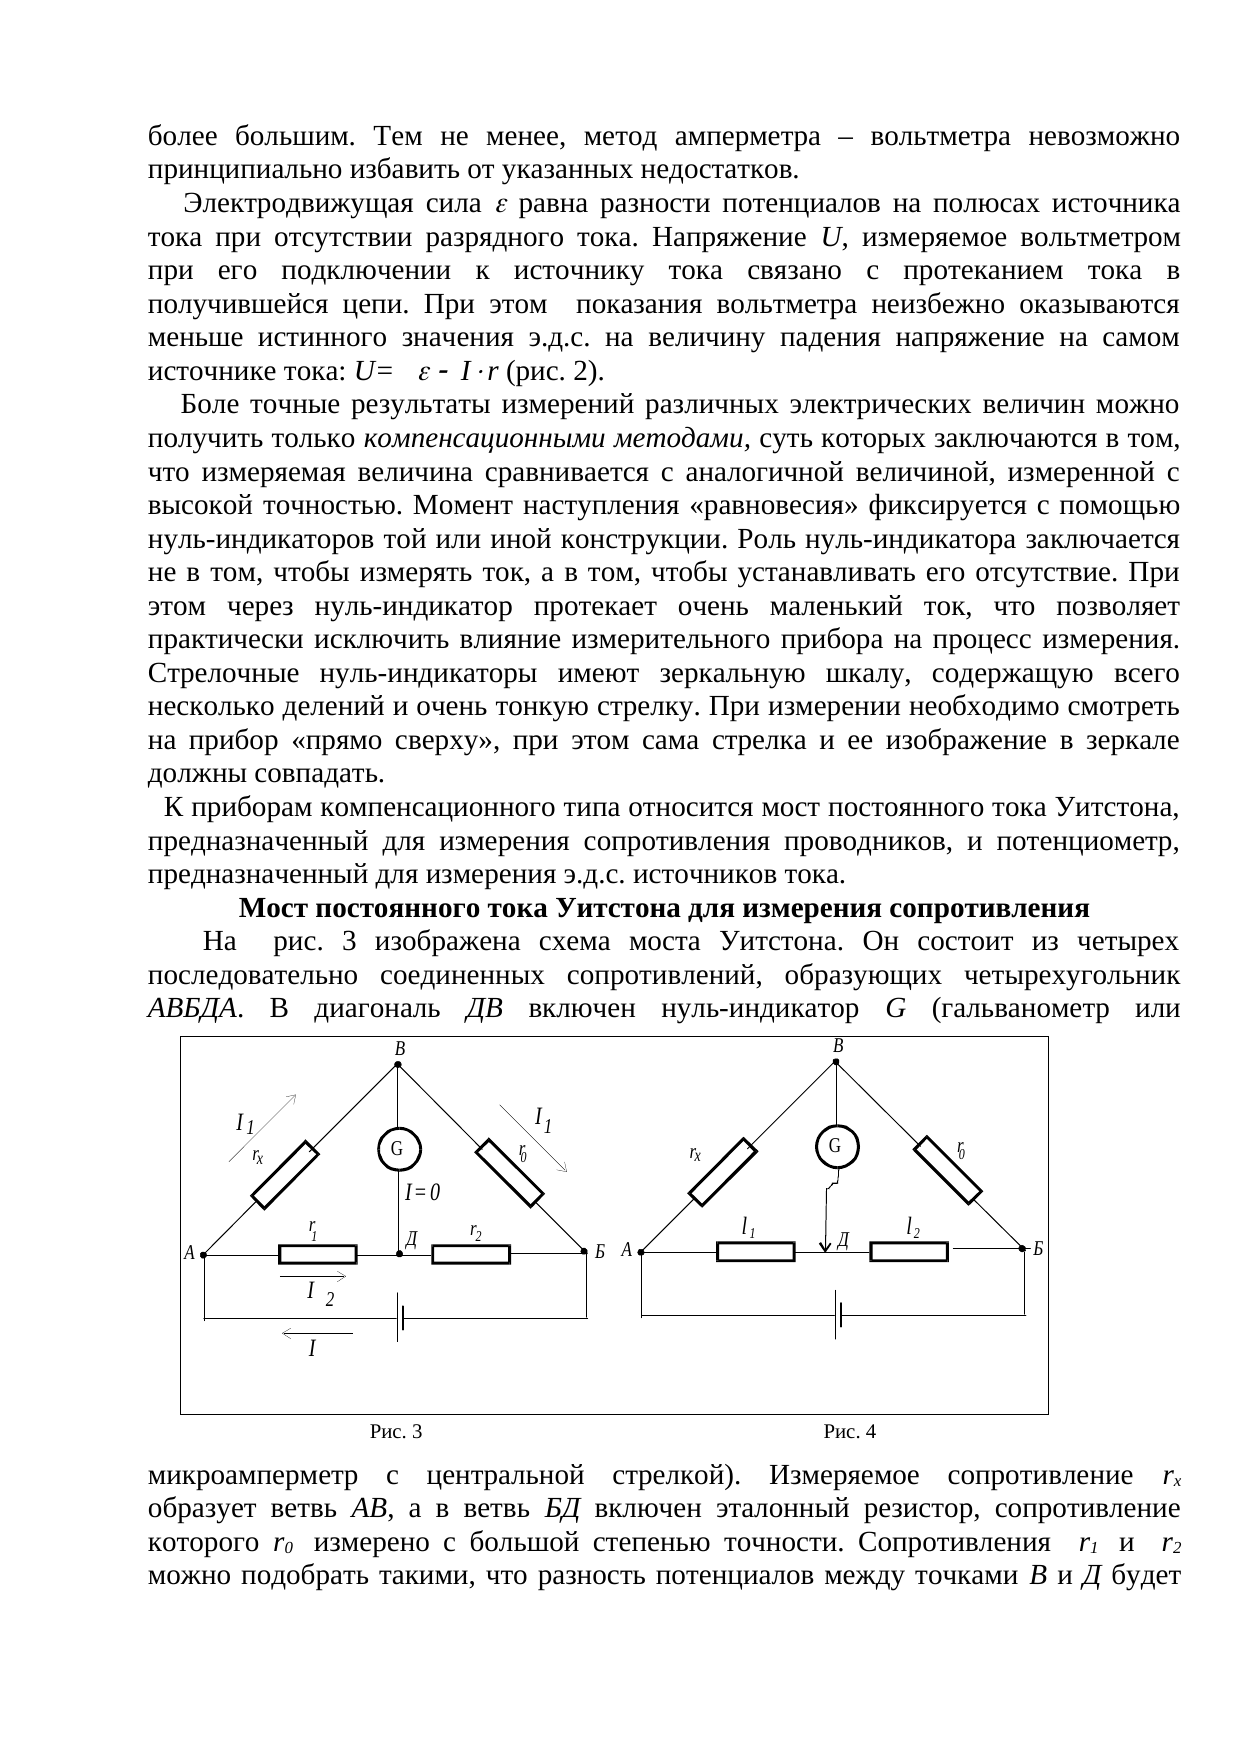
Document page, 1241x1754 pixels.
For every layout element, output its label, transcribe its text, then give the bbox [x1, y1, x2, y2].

text К приборам компенсационного типа относится мост постоянного тока Уитстона, предназначенный для измерения сопротивления проводников, и потенциометр, предназначенный для измерения э.д.с. источников тока. [148, 789, 1181, 890]
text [148, 923, 1181, 1591]
subtitle Мост постоянного тока Уитстона для измерения сопротивления [148, 890, 1181, 923]
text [148, 118, 1181, 185]
text Электродвижущая сила равна разности потенциалов на полюсах источника тока при отсутствии разрядного тока. Напряжение U, измеряемое вольтметром при его подключении к источнику тока связано с протеканием тока в получившейся цепи. При этом показания вольтметра неизбежно оказываются меньше истинного значения э.д.с. на величину падения напряжение на самом источнике тока: U= Ir (рис. 2). [148, 185, 1181, 387]
text Боле точные результаты измерений различных электрических величин можно получить только компенсационными методами, суть которых заключаются в том, что измеряемая величина сравнивается с аналогичной величиной, измеренной с высокой точностью. Момент наступления «равновесия» фиксируется с помощью нуль-индикаторов той или иной конструкции. Роль нуль-индикатора заключается не в том, чтобы измерять ток, а в том, чтобы устанавливать его отсутствие. При этом через нуль-индикатор протекает очень маленький ток, что позволяет практически исключить влияние измерительного прибора на процесс измерения. Стрелочные нуль-индикаторы имеют зеркальную шкалу, содержащую всего несколько делений и очень тонкую стрелку. При измерении необходимо смотреть на прибор «прямо сверху», при этом сама стрелка и ее изображение в зеркале должны совпадать. [148, 387, 1181, 789]
